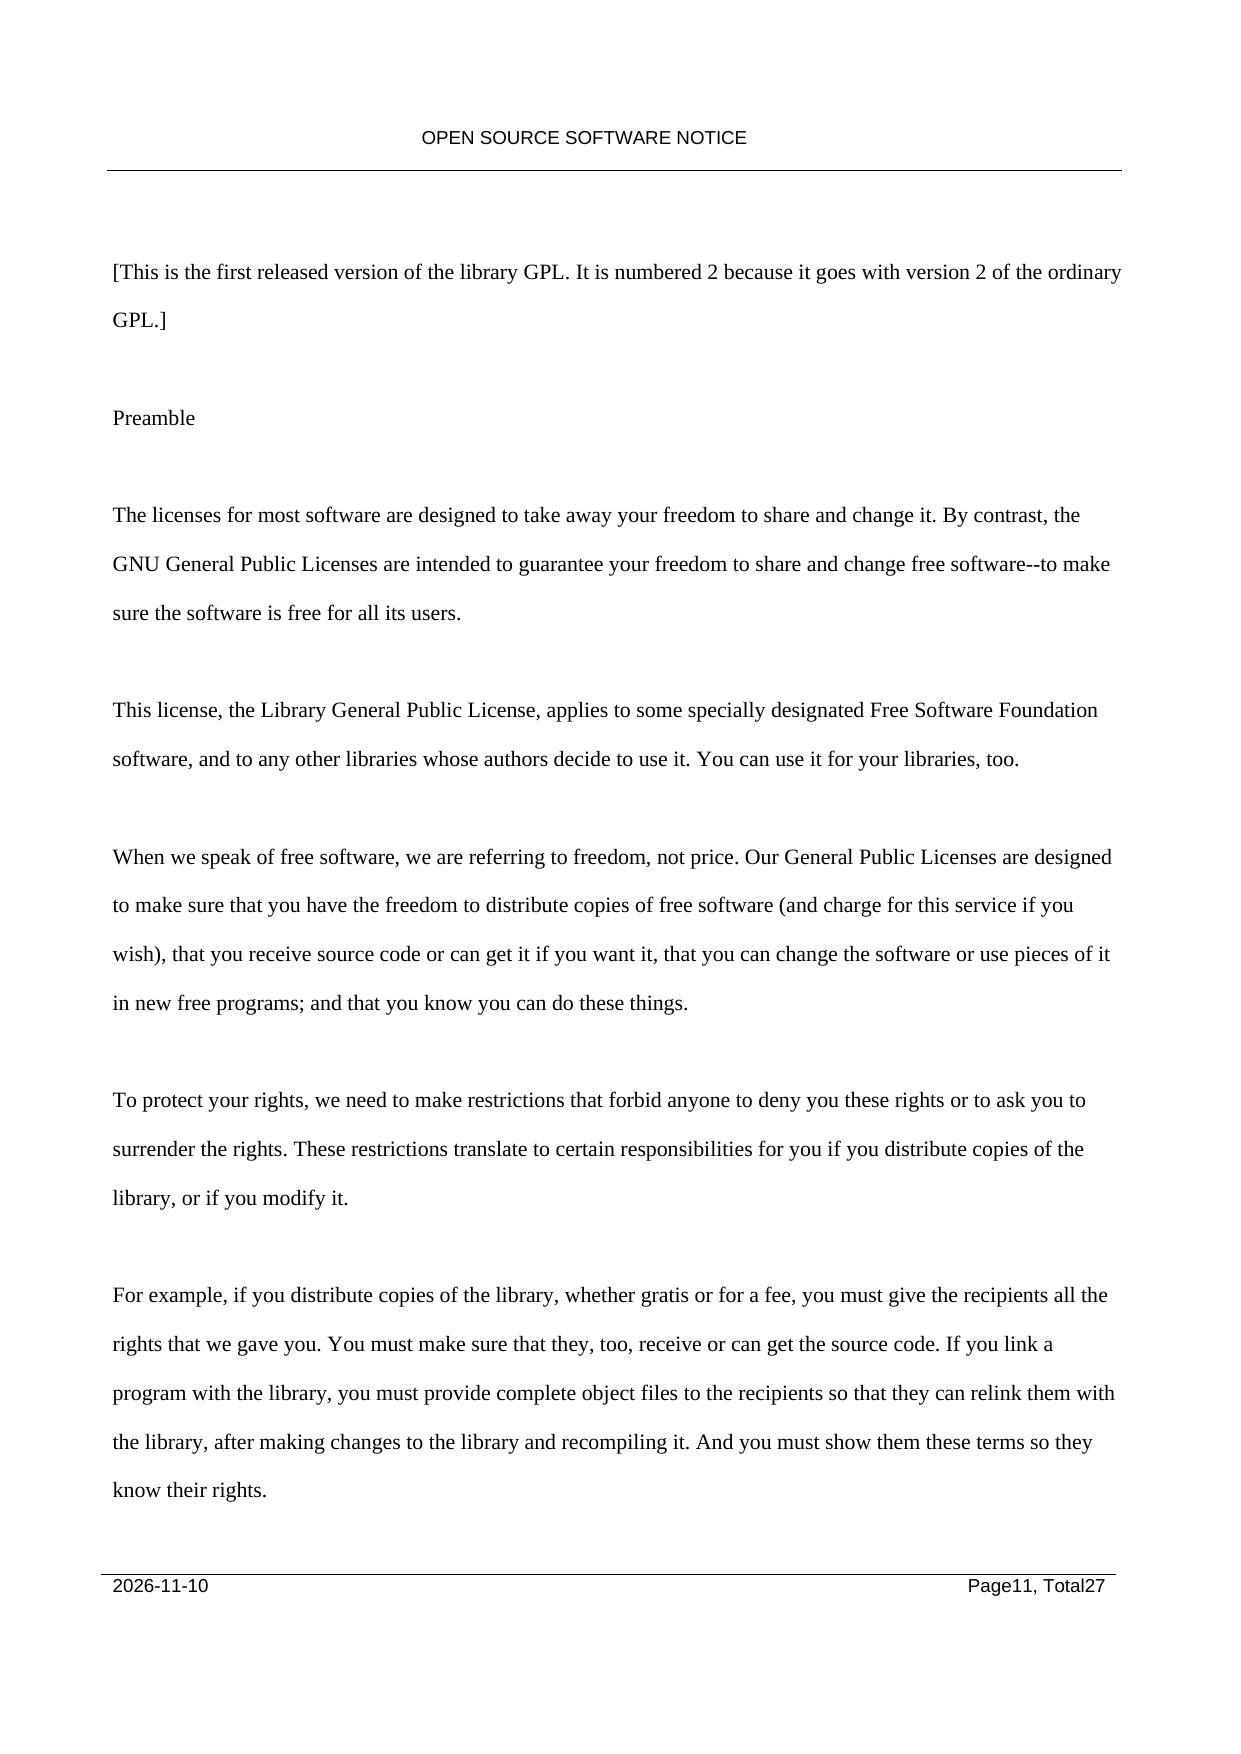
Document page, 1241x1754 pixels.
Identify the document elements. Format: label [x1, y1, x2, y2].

text [112, 206, 1128, 1506]
